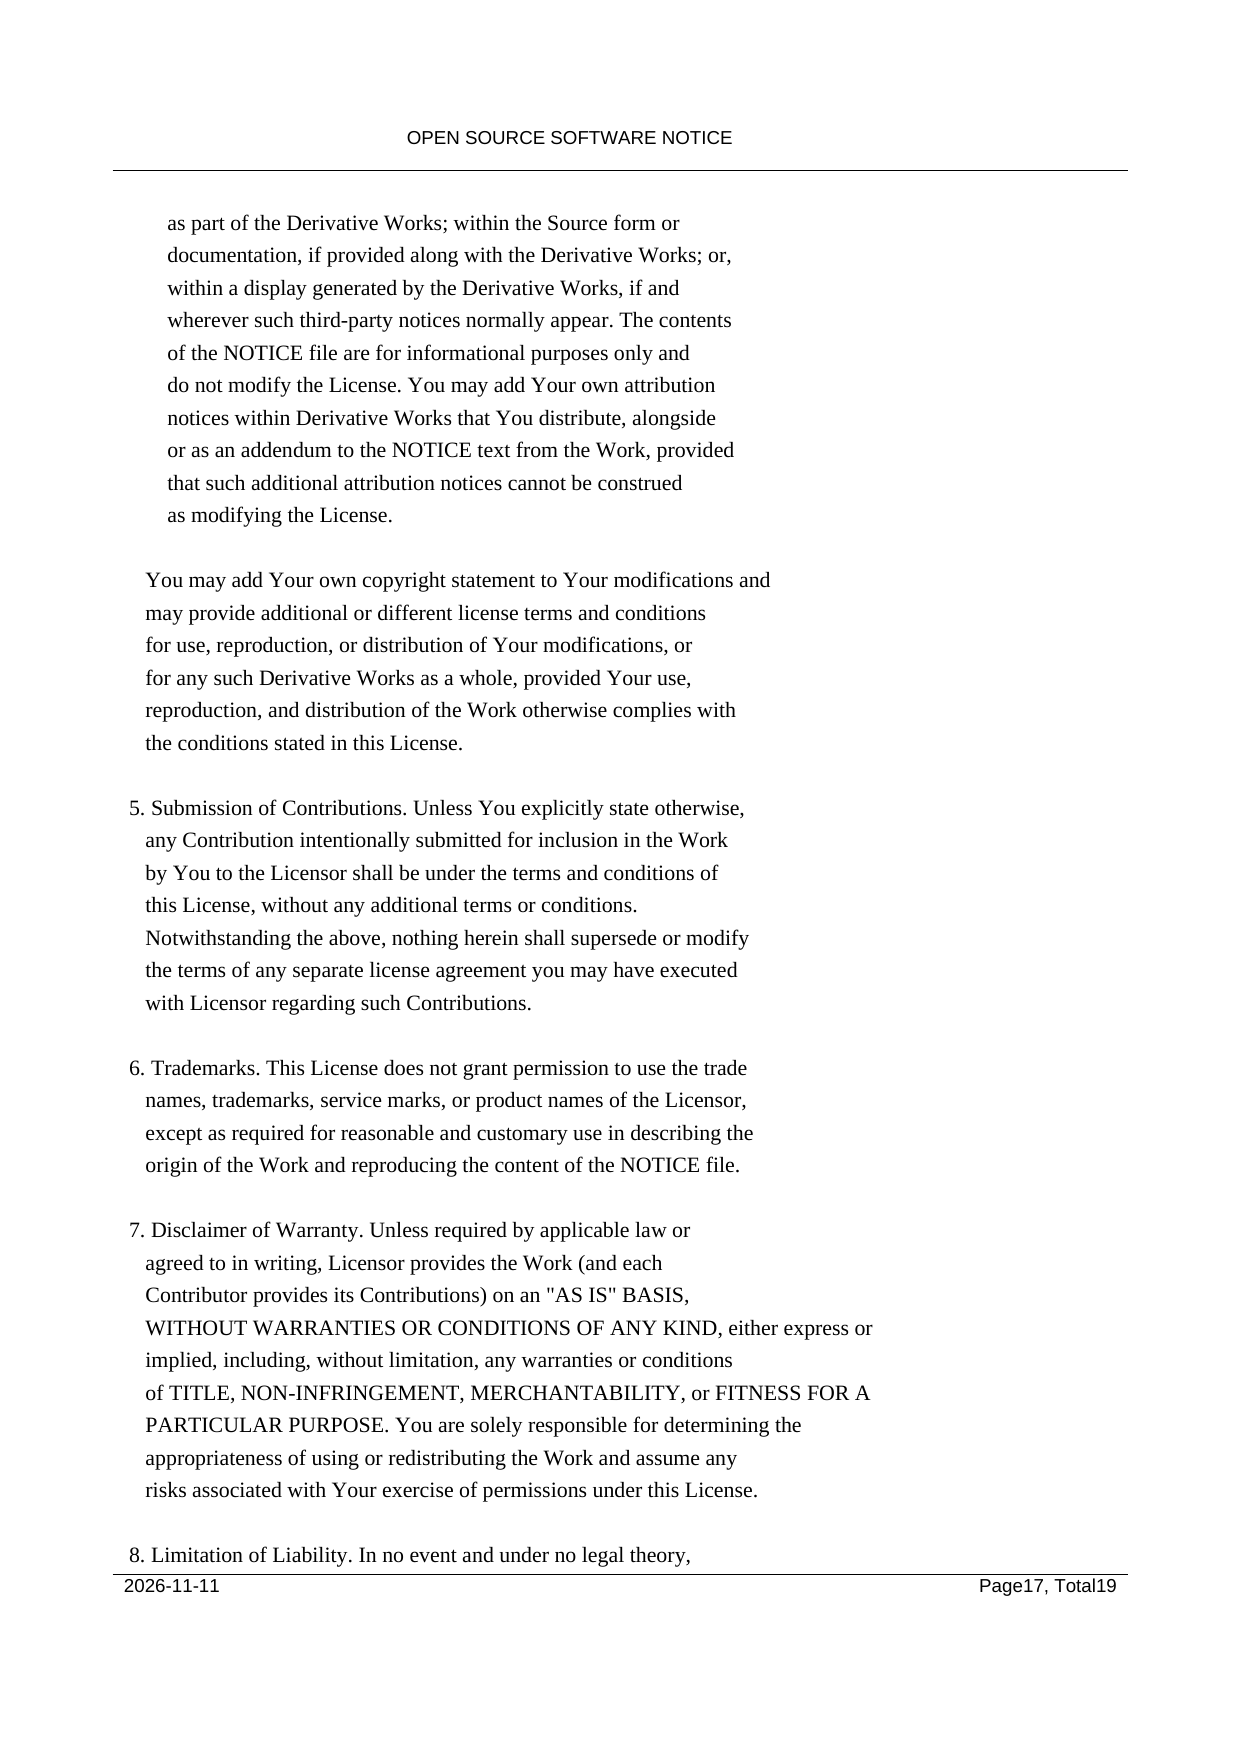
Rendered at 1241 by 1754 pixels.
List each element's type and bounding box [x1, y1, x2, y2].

text [112, 206, 1128, 1571]
